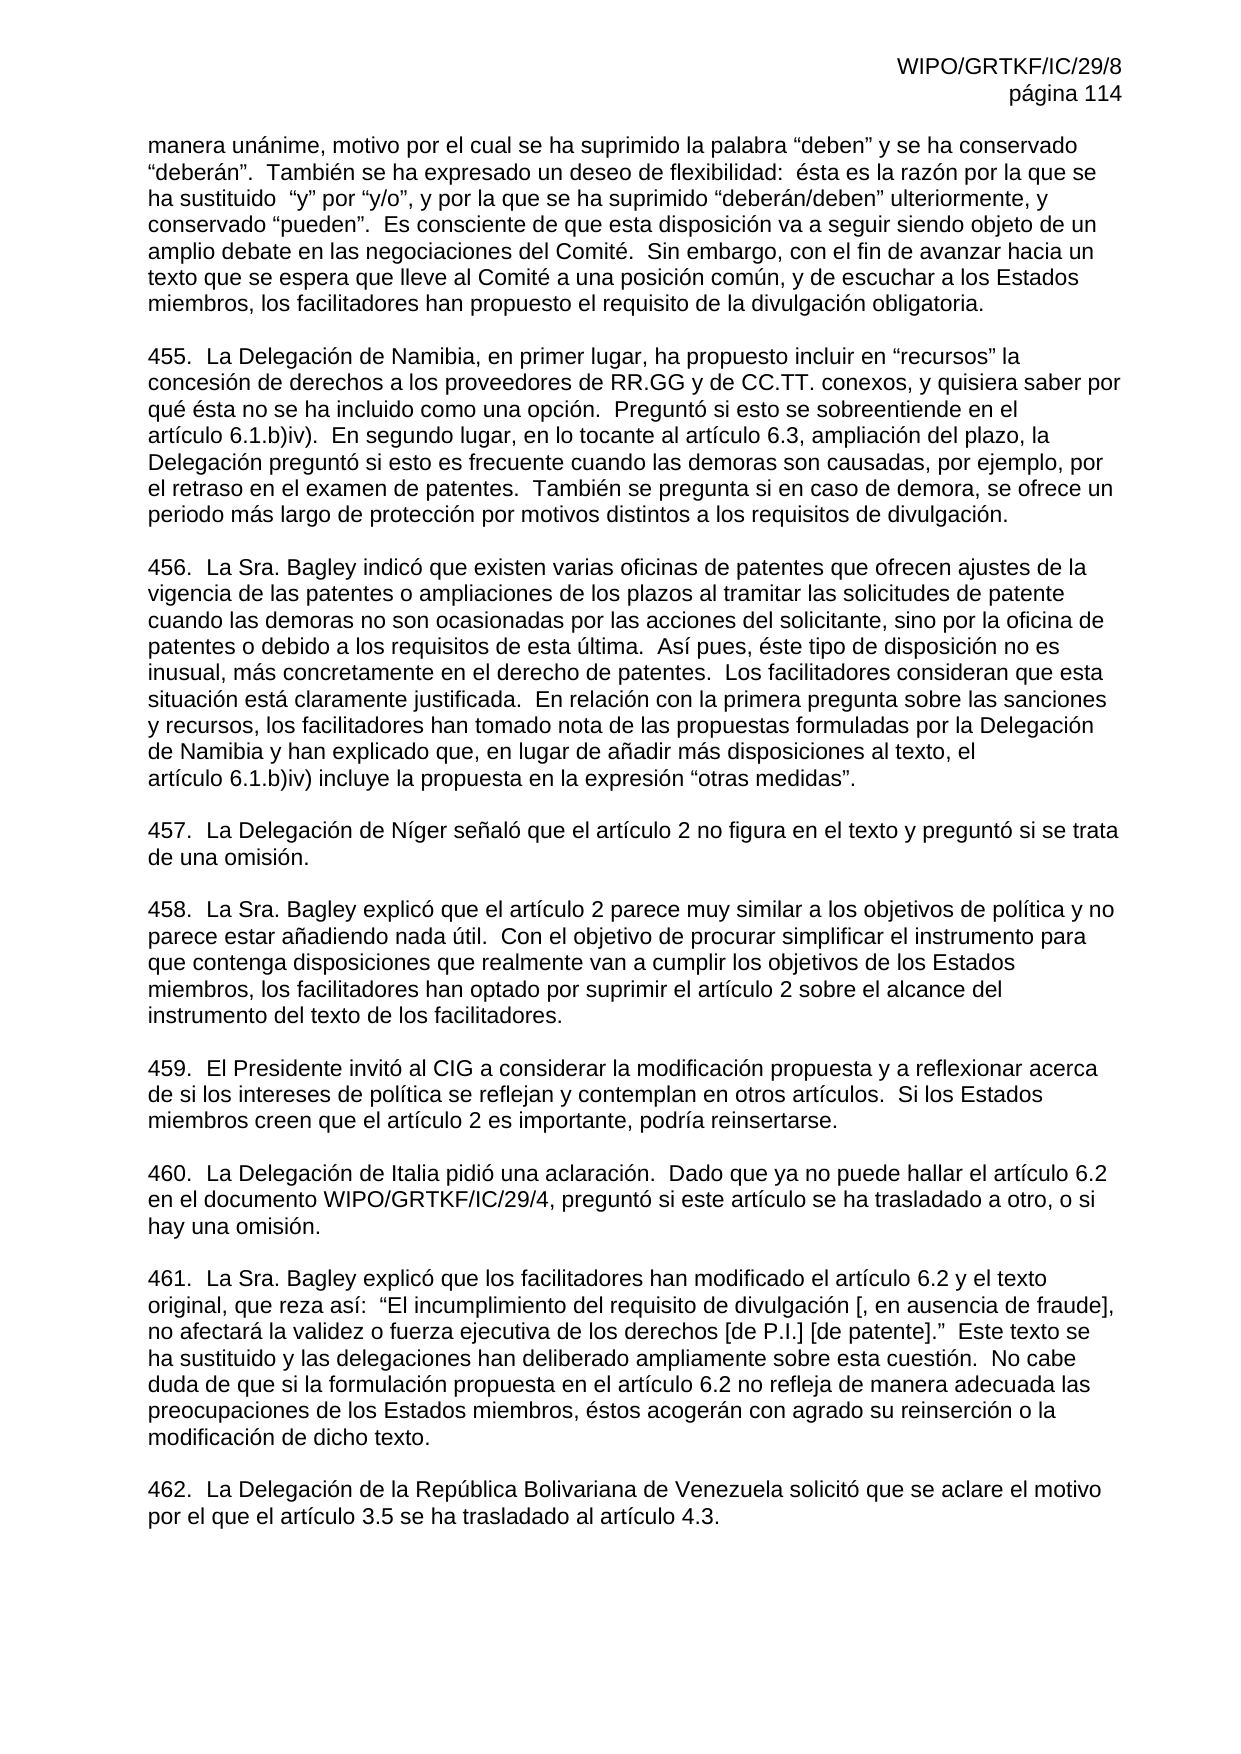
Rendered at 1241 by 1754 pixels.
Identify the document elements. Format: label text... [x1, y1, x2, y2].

list La Sra. Bagley explicó que los facilitadores han modificado el artículo 6.2 y el texto original, que reza así: “El incumplimiento del requisito de divulgación [, en ausencia de fraude], no afectará la validez o fuerza ejecutiva de los derechos [de P.I.] [de patente].” Este texto se ha sustituido y las delegaciones han deliberado ampliamente sobre esta cuestión. No cabe duda de que si la formulación propuesta en el artículo 6.2 no refleja de manera adecuada las preocupaciones de los Estados miembros, éstos acogerán con agrado su reinserción o la modificación de dicho texto. [148, 1265, 1122, 1450]
list La Delegación de Italia pidió una aclaración. Dado que ya no puede hallar el artículo 6.2 en el documento WIPO/GRTKF/IC/29/4, preguntó si este artículo se ha trasladado a otro, o si hay una omisión. [148, 1160, 1122, 1239]
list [148, 132, 1122, 317]
list La Delegación de la República Bolivariana de Venezuela solicitó que se aclare el motivo por el que el artículo 3.5 se ha trasladado al artículo 4.3. [148, 1476, 1122, 1529]
list El Presidente invitó al CIG a considerar la modificación propuesta y a reflexionar acerca de si los intereses de política se reflejan y contemplan en otros artículos. Si los Estados miembros creen que el artículo 2 es importante, podría reinsertarse. [148, 1054, 1122, 1134]
list La Sra. Bagley explicó que el artículo 2 parece muy similar a los objetivos de política y no parece estar añadiendo nada útil. Con el objetivo de procurar simplificar el instrumento para que contenga disposiciones que realmente van a cumplir los objetivos de los Estados miembros, los facilitadores han optado por suprimir el artículo 2 sobre el alcance del instrumento del texto de los facilitadores. [148, 896, 1122, 1028]
list La Delegación de Níger señaló que el artículo 2 no figura en el texto y preguntó si se trata de una omisión. [148, 817, 1122, 870]
list La Delegación de Namibia, en primer lugar, ha propuesto incluir en “recursos” la concesión de derechos a los proveedores de RR.GG y de CC.TT. conexos, y quisiera saber por qué ésta no se ha incluido como una opción. Preguntó si esto se sobreentiende en el artículo 6.1.b)iv). En segundo lugar, en lo tocante al artículo 6.3, ampliación del plazo, la Delegación preguntó si esto es frecuente cuando las demoras son causadas, por ejemplo, por el retraso en el examen de patentes. También se pregunta si en caso de demora, se ofrece un periodo más largo de protección por motivos distintos a los requisitos de divulgación. [148, 343, 1122, 527]
list La Sra. Bagley indicó que existen varias oficinas de patentes que ofrecen ajustes de la vigencia de las patentes o ampliaciones de los plazos al tramitar las solicitudes de patente cuando las demoras no son ocasionadas por las acciones del solicitante, sino por la oficina de patentes o debido a los requisitos de esta última. Así pues, éste tipo de disposición no es inusual, más concretamente en el derecho de patentes. Los facilitadores consideran que esta situación está claramente justificada. En relación con la primera pregunta sobre las sanciones y recursos, los facilitadores han tomado nota de las propuestas formuladas por la Delegación de Namibia y han explicado que, en lugar de añadir más disposiciones al texto, el artículo 6.1.b)iv) incluye la propuesta en la expresión “otras medidas”. [148, 554, 1122, 791]
